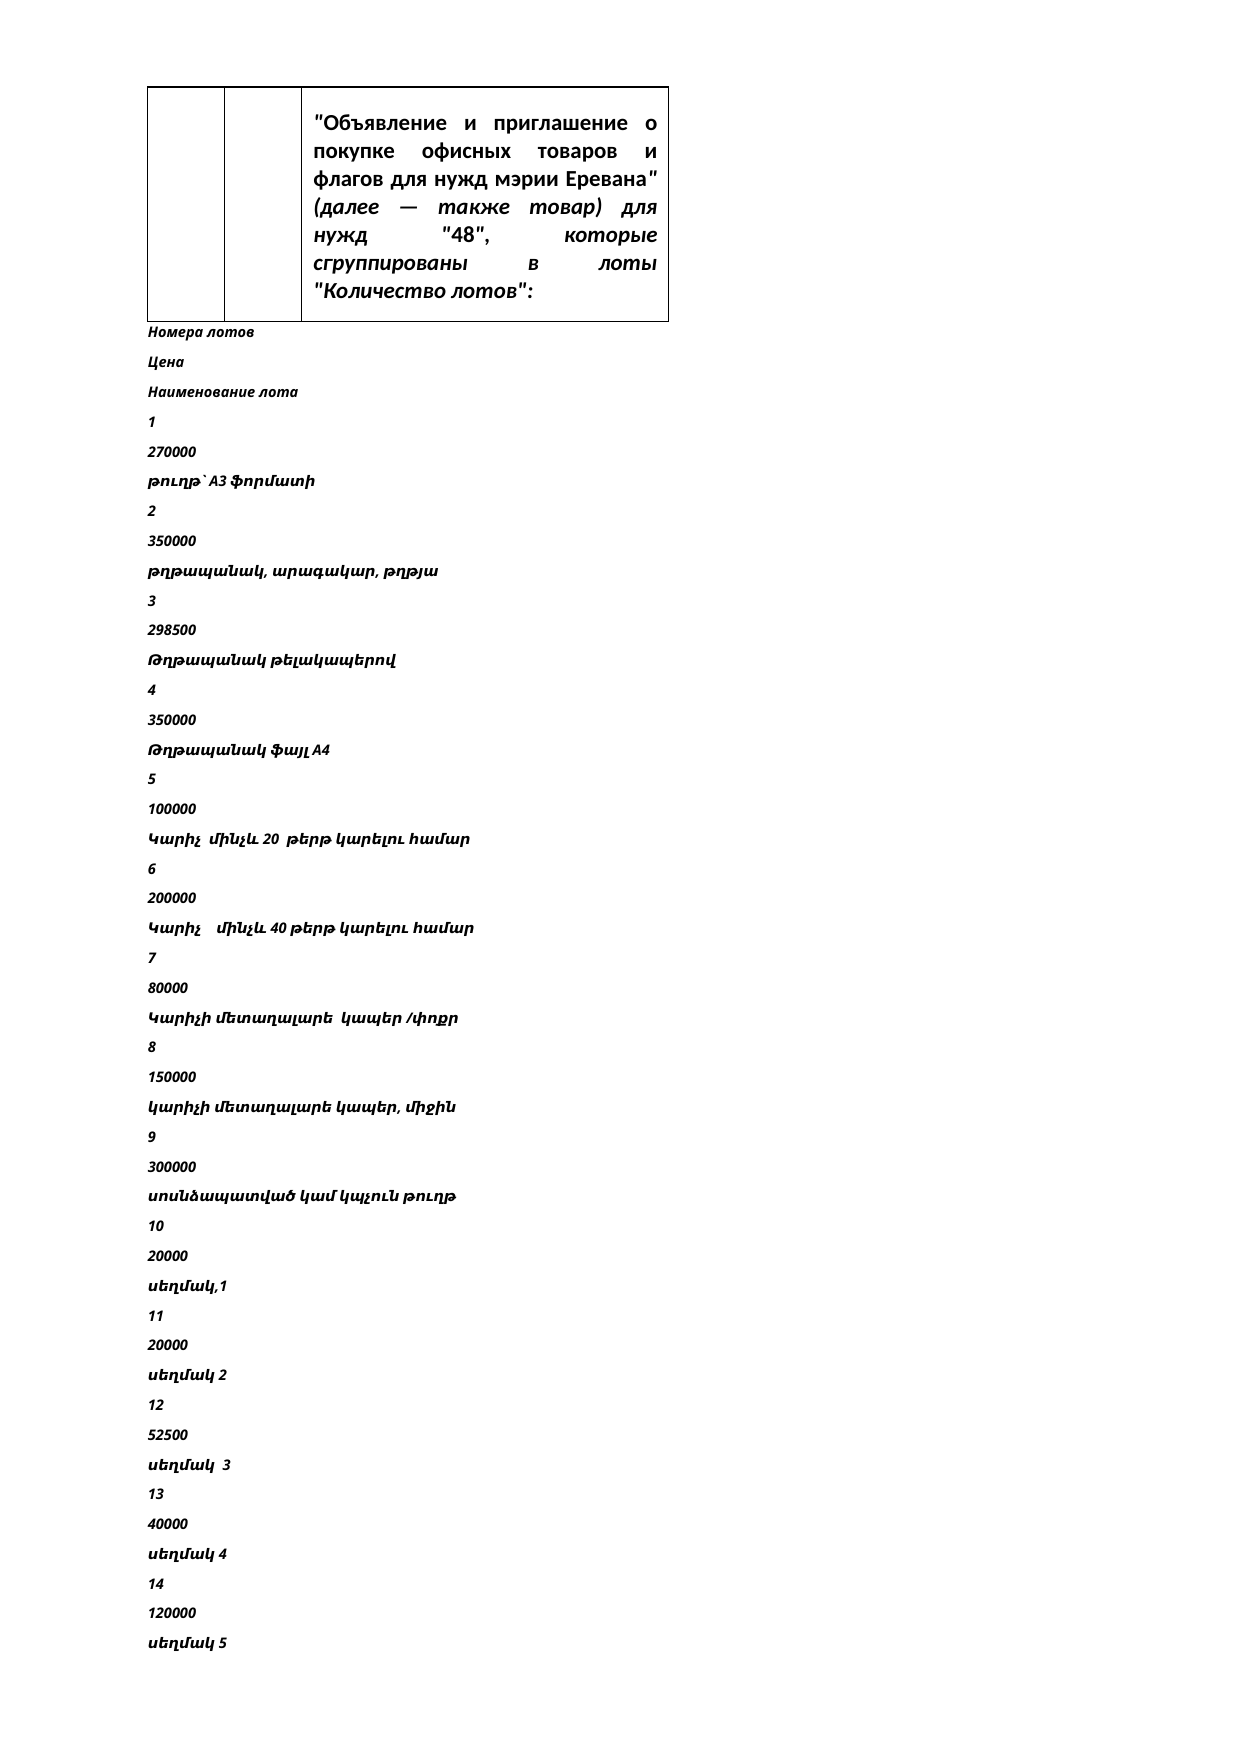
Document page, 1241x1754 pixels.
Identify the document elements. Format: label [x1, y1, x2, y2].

subtitle [313, 108, 657, 304]
